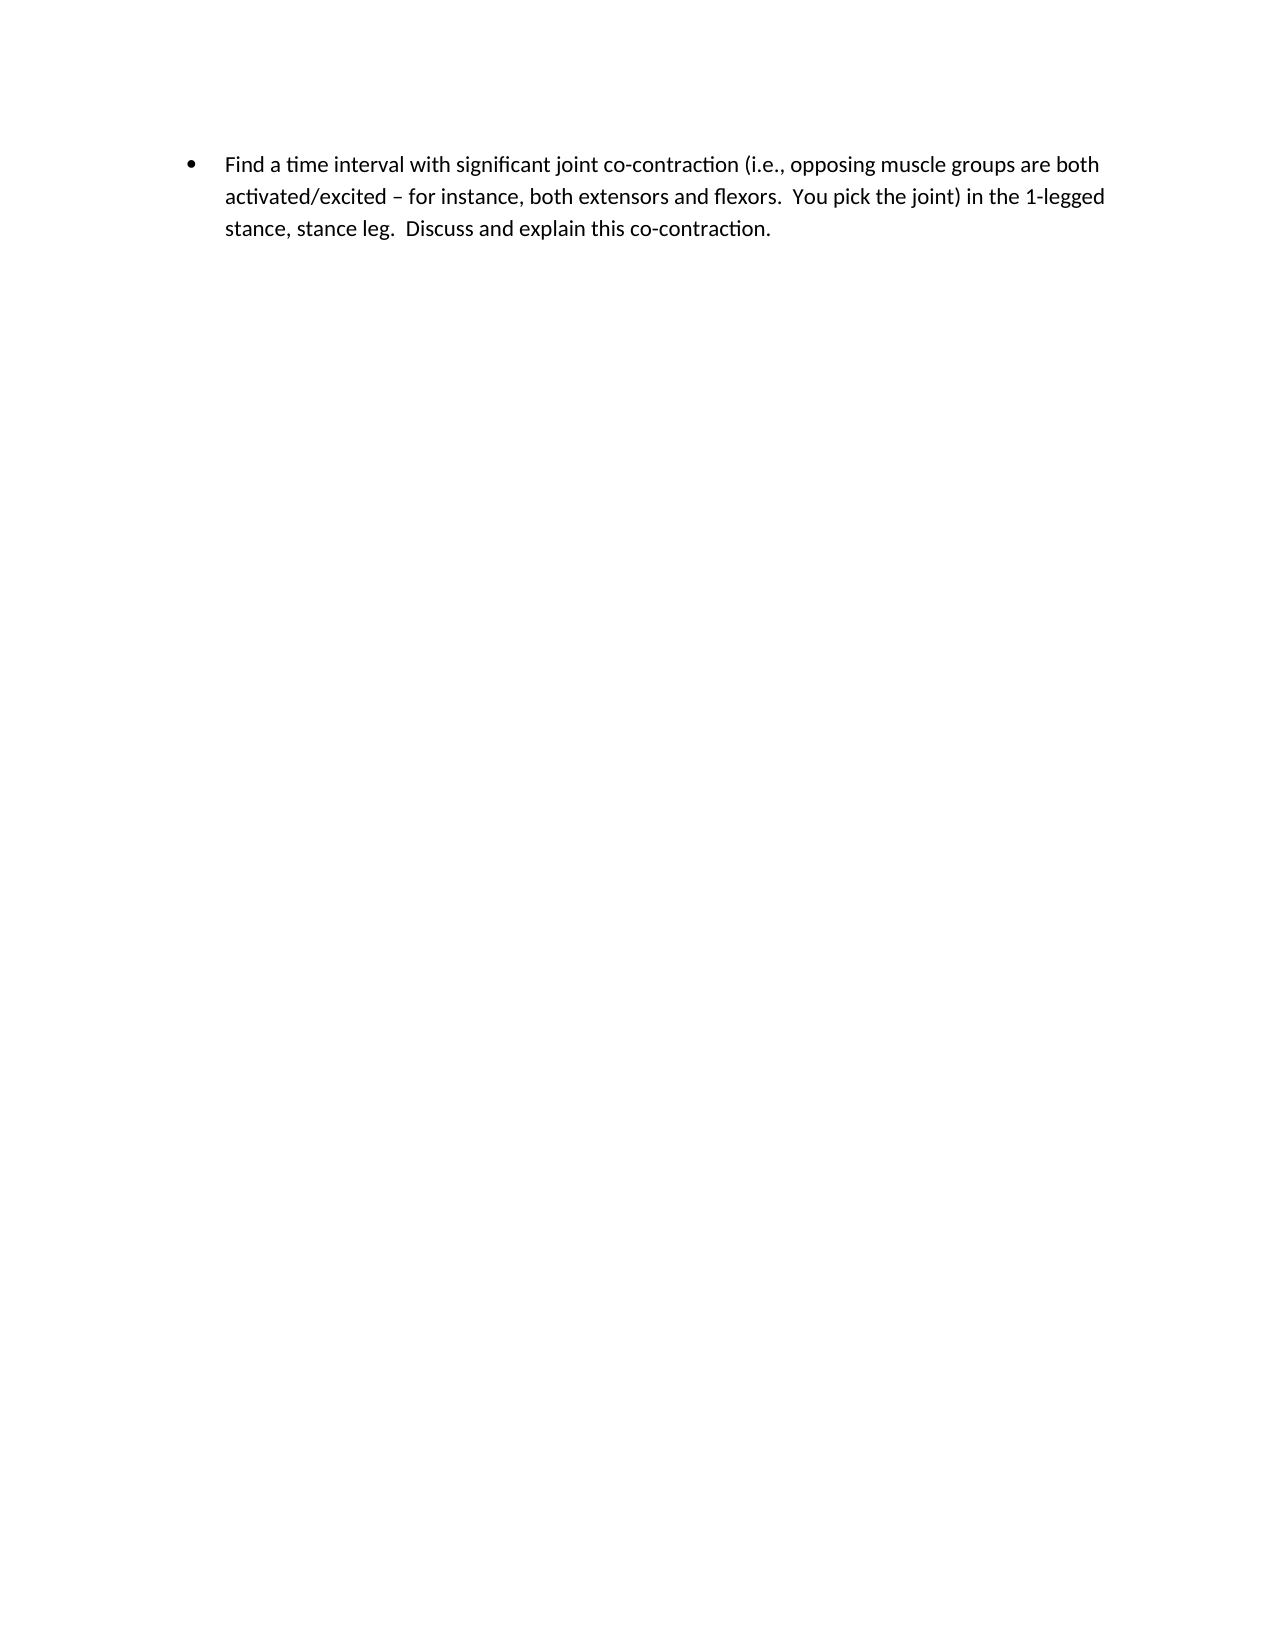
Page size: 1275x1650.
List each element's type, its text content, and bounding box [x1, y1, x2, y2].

list Find a time interval with significant joint co-contraction (i.e., opposing muscle groups are both activated/excited – for instance, both extensors and flexors. You pick the joint) in the 1-legged stance, stance leg. Discuss and explain this co-contraction. [187, 150, 1125, 242]
